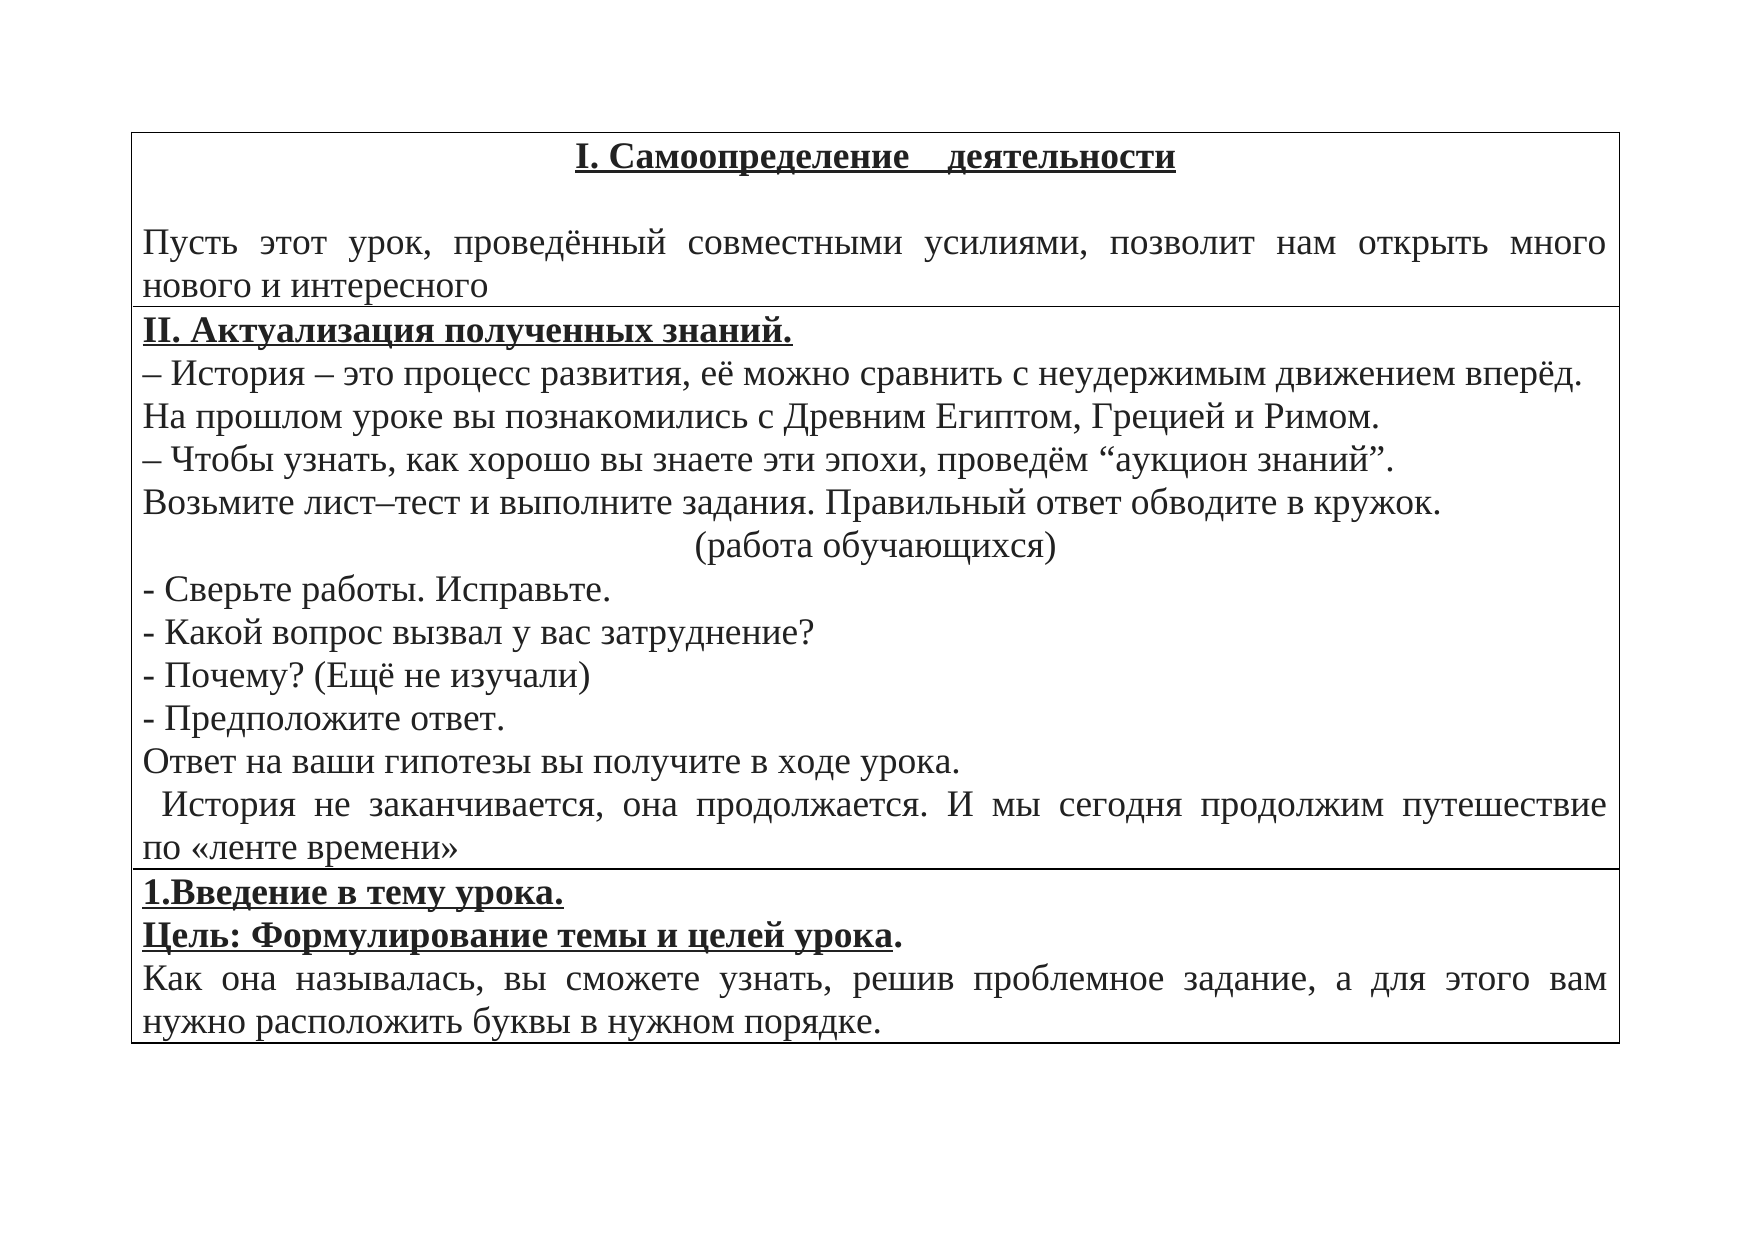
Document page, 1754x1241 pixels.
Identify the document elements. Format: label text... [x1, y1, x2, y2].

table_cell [132, 869, 1619, 1042]
table_header І. Самоопределение деятельности Пусть этот урок, проведённый совместными усилиями, позволит нам открыть много нового и интересного [132, 133, 1619, 306]
table_cell ІІ. Актуализация полученных знаний. – История – это процесс развития, её можно сравнить с неудержимым движением вперёд. На прошлом уроке вы познакомились с Древним Египтом, Грецией и Римом. – Чтобы узнать, как хорошо вы знаете эти эпохи, проведём “аукцион знаний”. Возьмите лист–тест и выполните задания. Правильный ответ обводите в кружок. (работа обучающихся) - Сверьте работы. Исправьте. - Какой вопрос вызвал у вас затруднение? - Почему? (Ещё не изучали) - Предположите ответ. Ответ на ваши гипотезы вы получите в ходе урока. История не заканчивается, она продолжается. И мы сегодня продолжим путешествие по «ленте времени» [132, 307, 1619, 868]
